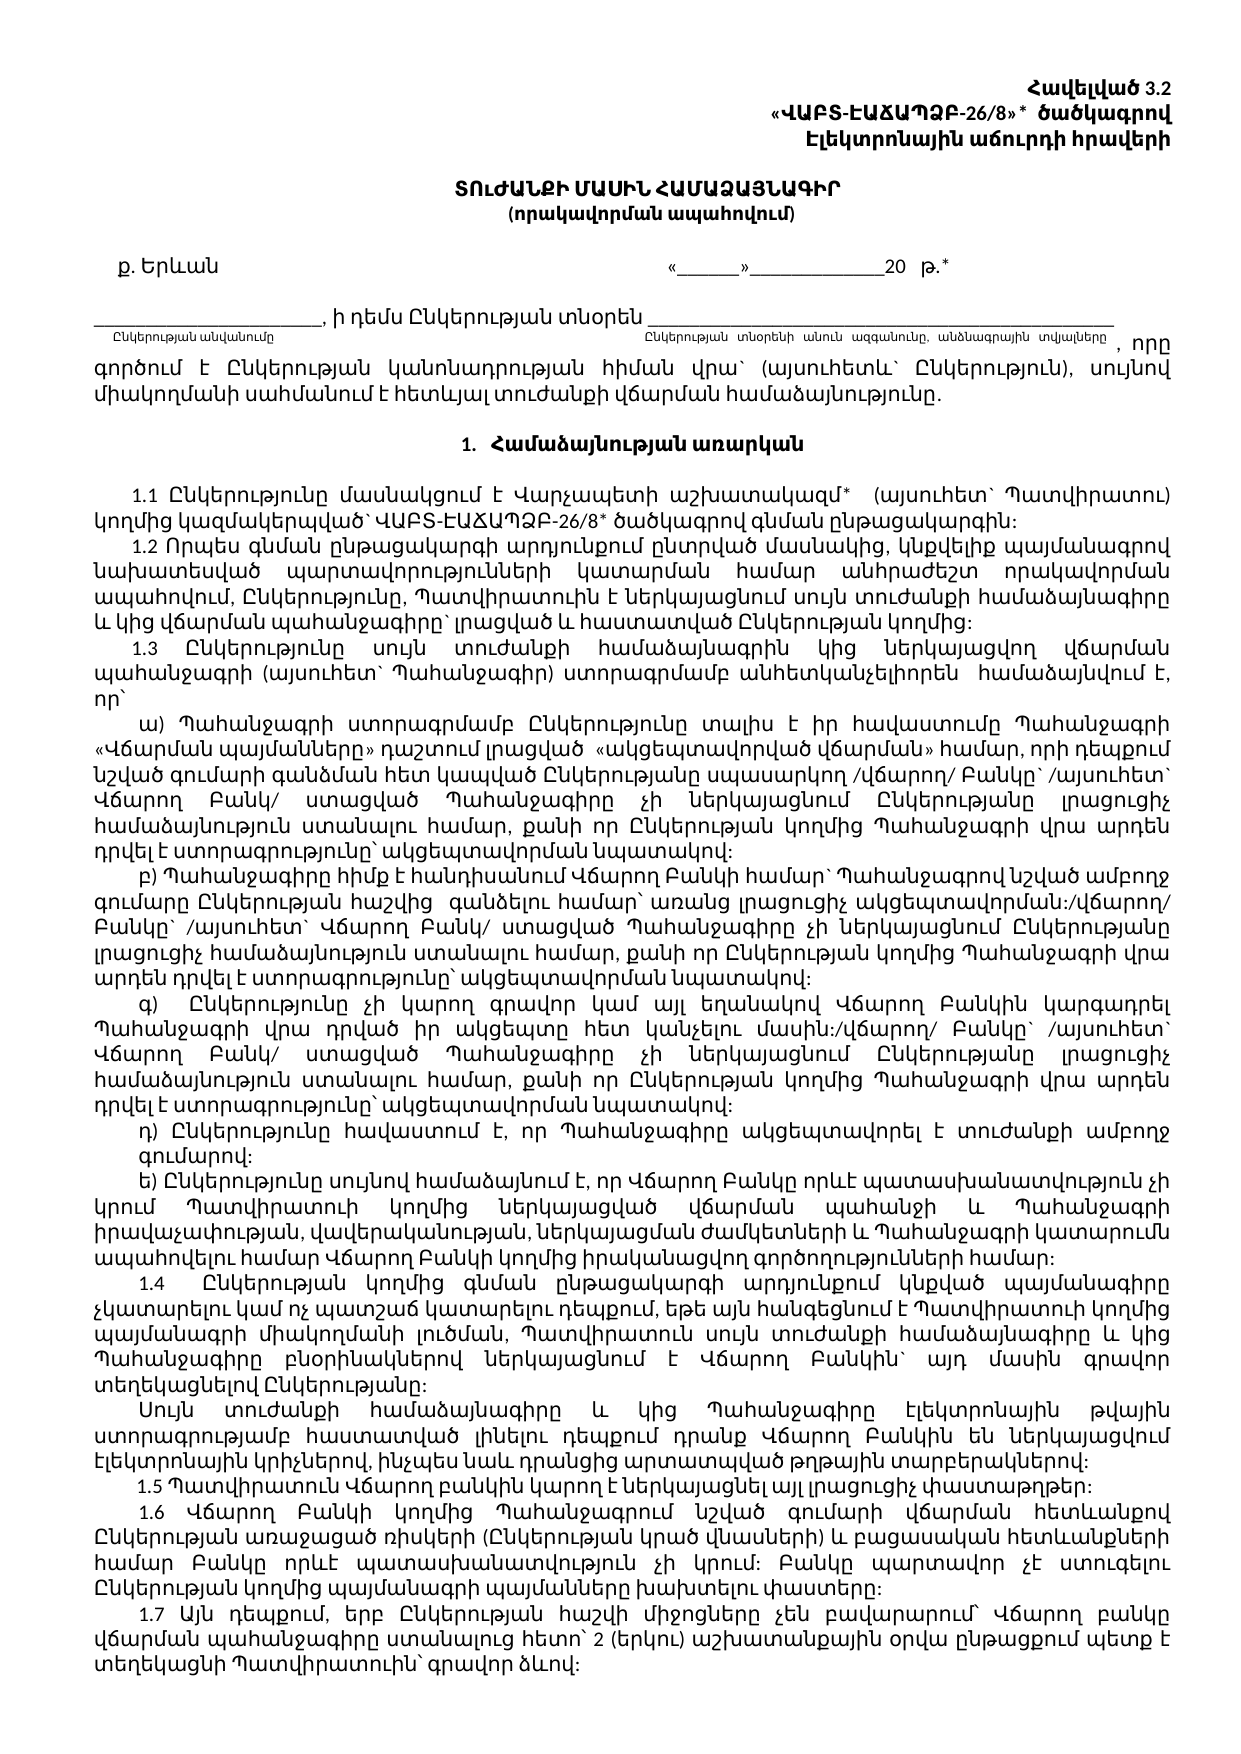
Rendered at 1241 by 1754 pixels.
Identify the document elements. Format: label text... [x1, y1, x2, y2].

text 1.5 Պատվիրատուն Վճարող բանկին կարող է ներկայացնել այլ լրացուցիչ փաստաթղթեր: [94, 1474, 1171, 1499]
text Սույն տուժանքի համաձայնագիրը և կից Պահանջագիրը էլեկտրոնային թվային ստորագրությամբ հաստատված լինելու դեպքում դրանք Վճարող Բանկին են ներկայացվում էլեկտրոնային կրիչներով, ինչպես նաև դրանցից արտատպված թղթային տարբերակներով: [94, 1397, 1171, 1474]
text 1.3 Ընկերությունը սույն տուժանքի համաձայնագրին կից ներկայացվող վճարման պահանջագրի (այսուհետ` Պահանջագիր) ստորագրմամբ անհետկանչելիորեն համաձայնվում է, որ՝ [94, 635, 1171, 711]
text ե) Ընկերությունը սույնով համաձայնում է, որ Վճարող Բանկը որևէ պատասխանատվություն չի կրում Պատվիրատուի կողմից ներկայացված վճարման պահանջի և Պահանջագրի իրավաչափության, վավերականության, ներկայացման ժամկետների և Պահանջագրի կատարումն ապահովելու համար Վճարող Բանկի կողմից իրականացվող գործողությունների համար: [94, 1169, 1171, 1270]
text Հավելված 3.2 [94, 75, 1171, 100]
text ք. Երևան «______»_____________20 թ.* [94, 254, 1171, 279]
text ՏՈւԺԱՆՔԻ ՄԱՍԻՆ ՀԱՄԱՁԱՅՆԱԳԻՐ [94, 177, 1171, 202]
text 1.2 Որպես գնման ընթացակարգի արդյունքում ընտրված մասնակից, կնքվելիք պայմանագրով նախատեսված պարտավորությունների կատարման համար անհրաժեշտ որակավորման ապահովում, Ընկերությունը, Պատվիրատուին է ներկայացնում սույն տուժանքի համաձայնագիրը և կից վճարման պահանջագիրը` լրացված և հաստատված Ընկերության կողմից: [94, 533, 1171, 635]
text գ) Ընկերությունը չի կարող գրավոր կամ այլ եղանակով Վճարող Բանկին կարգադրել Պահանջագրի վրա դրված իր ակցեպտը հետ կանչելու մասին:/վճարող/ Բանկը` /այսուհետ` Վճարող Բանկ/ ստացված Պահանջագիրը չի ներկայացնում Ընկերությանը լրացուցիչ համաձայնություն ստանալու համար, քանի որ Ընկերության կողմից Պահանջագրի վրա արդեն դրվել է ստորագրությունը՝ ակցեպտավորման նպատակով: [94, 991, 1171, 1118]
text 1.1 Ընկերությունը մասնակցում է Վարչապետի աշխատակազմ* (այսուհետ` Պատվիրատու) կողմից կազմակերպված` ՎԱԲՏ-ԷԱՃԱՊՁԲ-26/8* ծածկագրով գնման ընթացակարգին: [94, 482, 1171, 533]
text բ) Պահանջագիրը հիմք է հանդիսանում Վճարող Բանկի համար` Պահանջագրով նշված ամբողջ գումարը Ընկերության հաշվից գանձելու համար՝ առանց լրացուցիչ ակցեպտավորման:/վճարող/ Բանկը` /այսուհետ` Վճարող Բանկ/ ստացված Պահանջագիրը չի ներկայացնում Ընկերությանը լրացուցիչ համաձայնություն ստանալու համար, քանի որ Ընկերության կողմից Պահանջագրի վրա արդեն դրվել է ստորագրությունը՝ ակցեպտավորման նպատակով: [94, 864, 1171, 991]
text (որակավորման ապահովում) [94, 202, 1171, 225]
text դ) Ընկերությունը հավաստում է, որ Պահանջագիրը ակցեպտավորել է տուժանքի ամբողջ գումարով: [138, 1118, 1171, 1169]
text Էլեկտրոնային աճուրդի հրավերի [94, 126, 1171, 151]
text 1.4 Ընկերության կողմից գնման ընթացակարգի արդյունքում կնքված պայմանագիրը չկատարելու կամ ոչ պատշաճ կատարելու դեպքում, եթե այն հանգեցնում է Պատվիրատուի կողմից պայմանագրի միակողմանի լուծման, Պատվիրատուն սույն տուժանքի համաձայնագիրը և կից Պահանջագիրը բնօրինակներով ներկայացնում է Վճարող Բանկին` այդ մասին գրավոր տեղեկացնելով Ընկերությանը: [94, 1270, 1171, 1397]
text 1.7 Այն դեպքում, երբ Ընկերության հաշվի միջոցները չեն բավարարում՝ Վճարող բանկը վճարման պահանջագիրը ստանալուց հետո՝ 2 (երկու) աշխատանքային օրվա ընթացքում պետք է տեղեկացնի Պատվիրատուին՝ գրավոր ձևով: [94, 1601, 1171, 1677]
text Ընկերության անվանումը Ընկերության տնօրենի անուն ազգանունը, անձնագրային տվյալները , որը գործում է Ընկերության կանոնադրության հիման վրա` (այսուհետև` Ընկերություն), սույնով միակողմանի սահմանում է հետևյալ տուժանքի վճարման համաձայնությունը. [94, 330, 1171, 406]
text ա) Պահանջագրի ստորագրմամբ Ընկերությունը տալիս է իր հավաստումը Պահանջագրի «Վճարման պայմանները» դաշտում լրացված «ակցեպտավորված վճարման» համար, որի դեպքում նշված գումարի գանձման հետ կապված Ընկերությանը սպասարկող /վճարող/ Բանկը` /այսուհետ` Վճարող Բանկ/ ստացված Պահանջագիրը չի ներկայացնում Ընկերությանը լրացուցիչ համաձայնություն ստանալու համար, քանի որ Ընկերության կողմից Պահանջագրի վրա արդեն դրվել է ստորագրությունը՝ ակցեպտավորման նպատակով: [94, 711, 1171, 864]
text «ՎԱԲՏ-ԷԱՃԱՊՁԲ-26/8»* ծածկագրով [94, 100, 1171, 126]
text 1. Համաձայնության առարկան [94, 432, 1171, 457]
text ______________________, ի դեմս Ընկերության տնօրեն _____________________________________________ [94, 304, 1171, 330]
text 1.6 Վճարող Բանկի կողմից Պահանջագրում նշված գումարի վճարման հետևանքով Ընկերության առաջացած ռիսկերի (Ընկերության կրած վնասների) և բացասական հետևանքների համար Բանկը որևէ պատասխանատվություն չի կրում: Բանկը պարտավոր չէ ստուգելու Ընկերության կողմից պայմանագրի պայմանները խախտելու փաստերը: [94, 1499, 1171, 1601]
